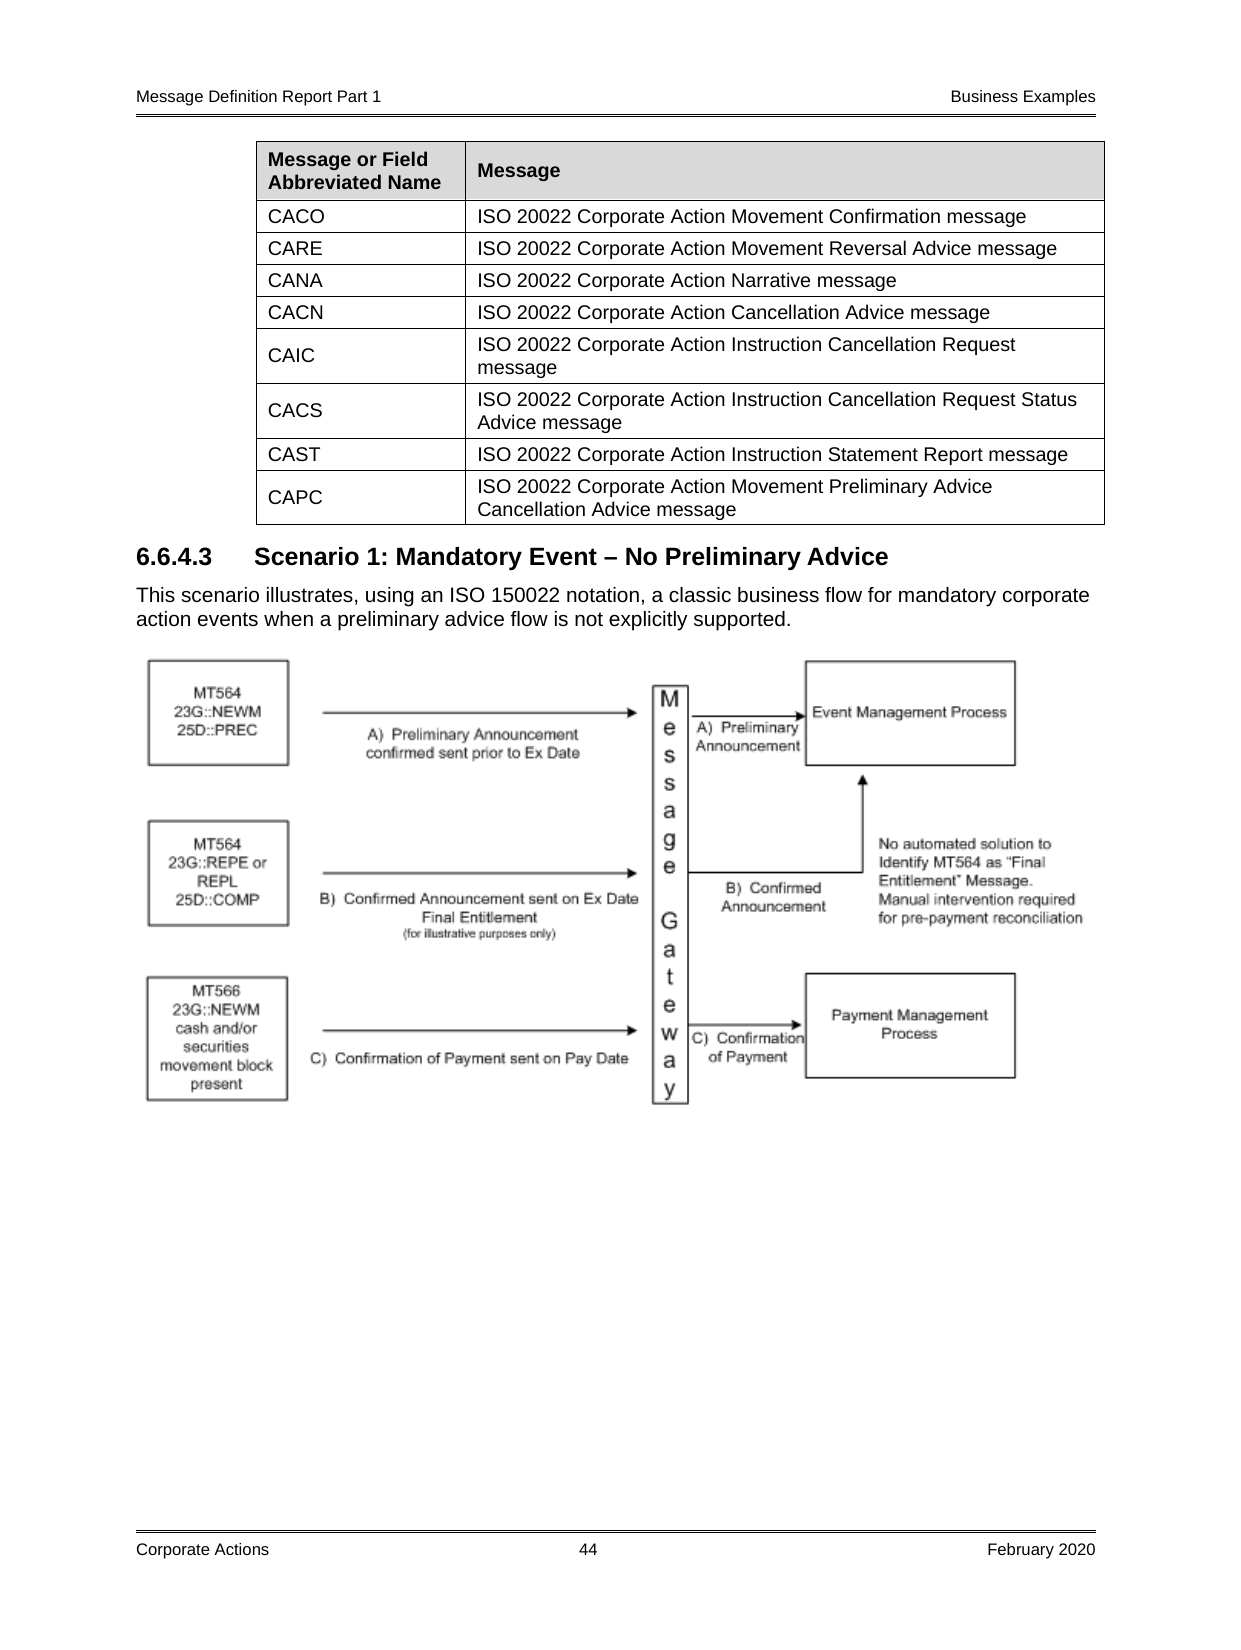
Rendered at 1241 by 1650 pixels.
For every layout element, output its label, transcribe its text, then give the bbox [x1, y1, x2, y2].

table_cell CACN [257, 297, 465, 328]
table_header Message [466, 142, 1104, 199]
subtitle Scenario 1: Mandatory Event – No Preliminary Advice [136, 542, 1104, 571]
table_cell ISO 20022 Corporate Action Cancellation Advice message [466, 297, 1104, 328]
table_cell ISO 20022 Corporate Action Instruction Cancellation Request Status Advice message [466, 384, 1104, 437]
table_cell CARE [257, 233, 465, 264]
table_cell CACO [257, 201, 465, 232]
table_cell ISO 20022 Corporate Action Movement Preliminary Advice Cancellation Advice message [466, 471, 1104, 524]
table_cell ISO 20022 Corporate Action Instruction Statement Report message [466, 439, 1104, 469]
table_cell CAIC [257, 329, 465, 383]
table_cell CAST [257, 439, 465, 469]
table_cell CAPC [257, 471, 465, 524]
table_cell CANA [257, 265, 465, 296]
table_cell ISO 20022 Corporate Action Movement Reversal Advice message [466, 233, 1104, 264]
table_cell ISO 20022 Corporate Action Instruction Cancellation Request message [466, 329, 1104, 383]
table_cell ISO 20022 Corporate Action Movement Confirmation message [466, 201, 1104, 232]
table_header Message or Field Abbreviated Name [257, 142, 465, 199]
picture [135, 656, 1105, 1111]
table_cell ISO 20022 Corporate Action Narrative message [466, 265, 1104, 296]
text This scenario illustrates, using an ISO 150022 notation, a classic business flow for mandatory corporate action events when a preliminary advice flow is not explicitly supported. [136, 583, 1104, 631]
table_cell CACS [257, 384, 465, 437]
